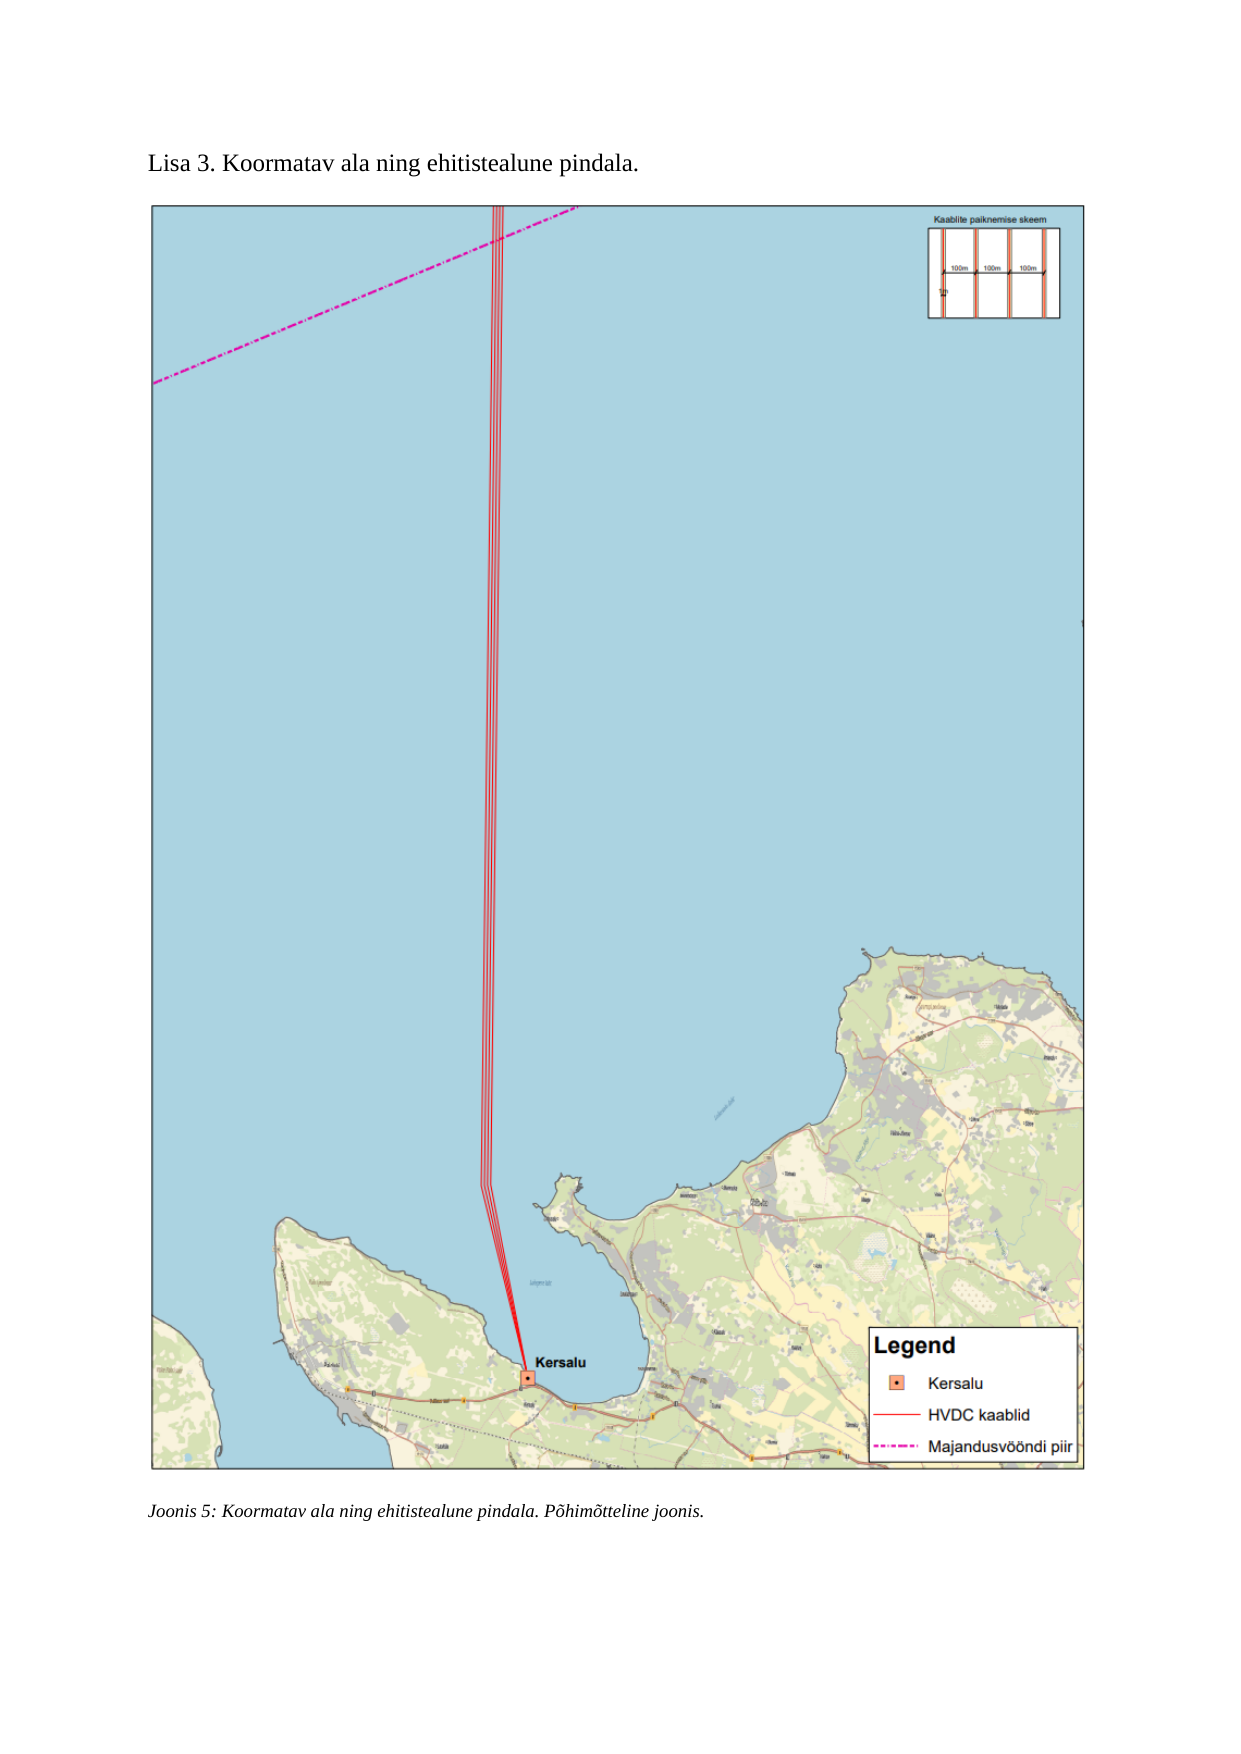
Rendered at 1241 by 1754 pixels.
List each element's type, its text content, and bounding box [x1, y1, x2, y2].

text Joonis 5: Koormatav ala ning ehitistealune pindala. Põhimõtteline joonis. [148, 1500, 1093, 1522]
text Lisa 3. Koormatav ala ning ehitistealune pindala. [148, 148, 1093, 176]
picture [147, 201, 1093, 1475]
